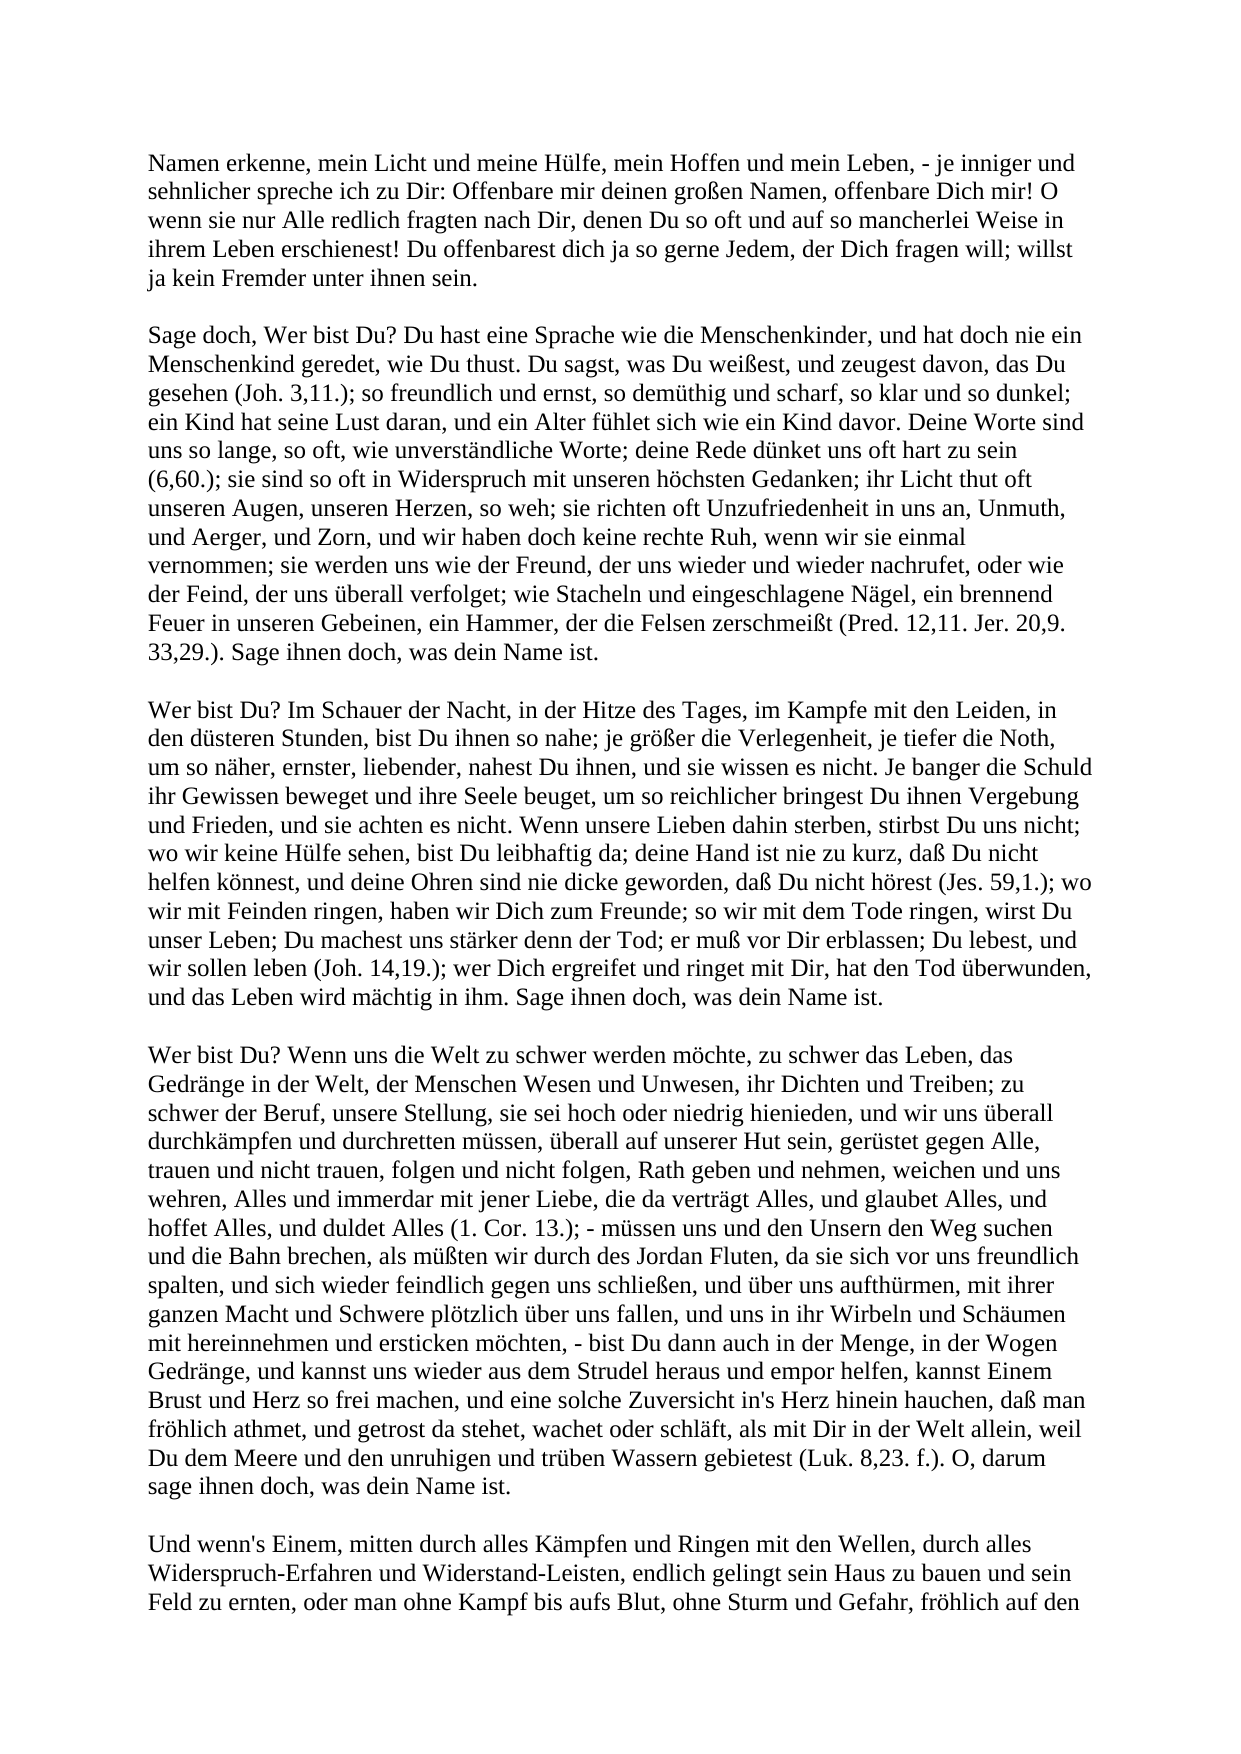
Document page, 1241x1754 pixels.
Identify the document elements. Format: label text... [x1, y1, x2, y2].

text Sage doch, Wer bist Du? Du hast eine Sprache wie die Menschenkinder, und hat doch nie ein Menschenkind geredet, wie Du thust. Du sagst, was Du weißest, und zeugest davon, das Du gesehen (Joh. 3,11.); so freundlich und ernst, so demüthig und scharf, so klar und so dunkel; ein Kind hat seine Lust daran, und ein Alter fühlet sich wie ein Kind davor. Deine Worte sind uns so lange, so oft, wie unverständliche Worte; deine Rede dünket uns oft hart zu sein (6,60.); sie sind so oft in Widerspruch mit unseren höchsten Gedanken; ihr Licht thut oft unseren Augen, unseren Herzen, so weh; sie richten oft Unzufriedenheit in uns an, Unmuth, und Aerger, und Zorn, und wir haben doch keine rechte Ruh, wenn wir sie einmal vernommen; sie werden uns wie der Freund, der uns wieder und wieder nachrufet, oder wie der Feind, der uns überall verfolget; wie Stacheln und eingeschlagene Nägel, ein brennend Feuer in unseren Gebeinen, ein Hammer, der die Felsen zerschmeißt (Pred. 12,11. Jer. 20,9. 33,29.). Sage ihnen doch, was dein Name ist. [148, 321, 1093, 666]
text Wer bist Du? Wenn uns die Welt zu schwer werden möchte, zu schwer das Leben, das Gedränge in der Welt, der Menschen Wesen und Unwesen, ihr Dichten und Treiben; zu schwer der Beruf, unsere Stellung, sie sei hoch oder niedrig hienieden, und wir uns überall durchkämpfen und durchretten müssen, überall auf unserer Hut sein, gerüstet gegen Alle, trauen und nicht trauen, folgen und nicht folgen, Rath geben und nehmen, weichen und uns wehren, Alles und immerdar mit jener Liebe, die da verträgt Alles, und glaubet Alles, und hoffet Alles, und duldet Alles (1. Cor. 13.); - müssen uns und den Unsern den Weg suchen und die Bahn brechen, als müßten wir durch des Jordan Fluten, da sie sich vor uns freundlich spalten, und sich wieder feindlich gegen uns schließen, und über uns aufthürmen, mit ihrer ganzen Macht und Schwere plötzlich über uns fallen, und uns in ihr Wirbeln und Schäumen mit hereinnehmen und ersticken möchten, - bist Du dann auch in der Menge, in der Wogen Gedränge, und kannst uns wieder aus dem Strudel heraus und empor helfen, kannst Einem Brust und Herz so frei machen, und eine solche Zuversicht in's Herz hinein hauchen, daß man fröhlich athmet, und getrost da stehet, wachet oder schläft, als mit Dir in der Welt allein, weil Du dem Meere und den unruhigen und trüben Wassern gebietest (Luk. 8,23. f.). O, darum sage ihnen doch, was dein Name ist. [148, 1040, 1093, 1500]
text Wer bist Du? Im Schauer der Nacht, in der Hitze des Tages, im Kampfe mit den Leiden, in den düsteren Stunden, bist Du ihnen so nahe; je größer die Verlegenheit, je tiefer die Noth, um so näher, ernster, liebender, nahest Du ihnen, und sie wissen es nicht. Je banger die Schuld ihr Gewissen beweget und ihre Seele beuget, um so reichlicher bringest Du ihnen Vergebung und Frieden, und sie achten es nicht. Wenn unsere Lieben dahin sterben, stirbst Du uns nicht; wo wir keine Hülfe sehen, bist Du leibhaftig da; deine Hand ist nie zu kurz, daß Du nicht helfen könnest, und deine Ohren sind nie dicke geworden, daß Du nicht hörest (Jes. 59,1.); wo wir mit Feinden ringen, haben wir Dich zum Freunde; so wir mit dem Tode ringen, wirst Du unser Leben; Du machest uns stärker denn der Tod; er muß vor Dir erblassen; Du lebest, und wir sollen leben (Joh. 14,19.); wer Dich ergreifet und ringet mit Dir, hat den Tod überwunden, und das Leben wird mächtig in ihm. Sage ihnen doch, was dein Name ist. [148, 695, 1093, 1011]
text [148, 1529, 1093, 1616]
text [148, 148, 1093, 291]
